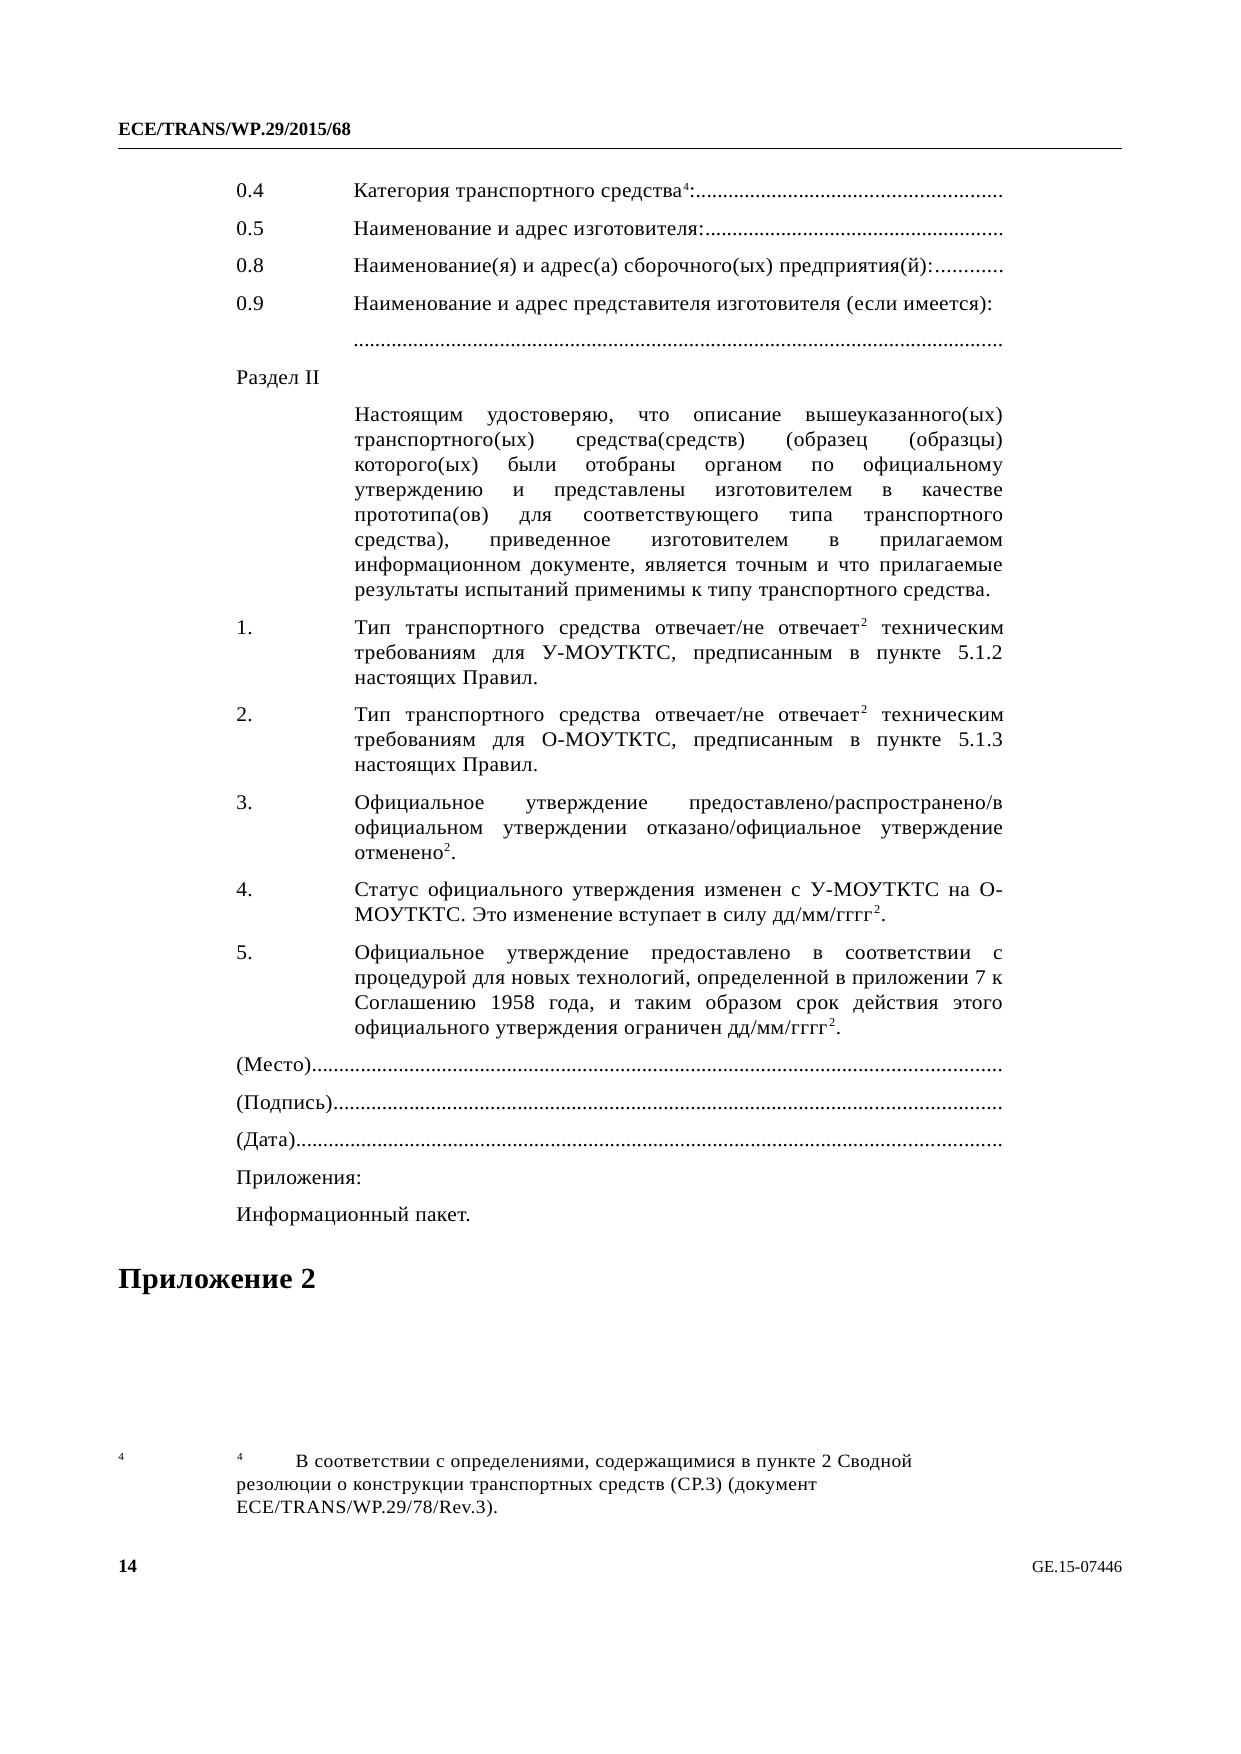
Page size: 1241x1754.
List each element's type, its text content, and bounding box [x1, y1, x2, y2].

text Настоящим удостоверяю, что описание вышеуказанного(ых) транспортного(ых) средства(средств) (образец (образцы) которого(ых) были отобраны органом по официальному утверждению и представлены изготовителем в качестве прототипа(ов) для соответствующего типа транспортного средства), приведенное изготовителем в прилагаемом информационном документе, является точным и что прилагаемые результаты испытаний применимы к типу транспортного средства. [354, 401, 1004, 601]
text 4. Статус официального утверждения изменен с У-МОУТКТС на О-МОУТКТС. Это изменение вступает в силу дд/мм/гггг2. [236, 876, 1004, 926]
text 0.8 Наименование(я) и адрес(а) сборочного(ых) предприятия(й): [236, 252, 1004, 277]
text 5. Официальное утверждение предоставлено в соответствии с процедурой для новых технологий, определенной в приложении 7 к Соглашению 1958 года, и таким образом срок действия этого официального утверждения ограничен дд/мм/гггг2. [236, 939, 1004, 1039]
text 2. Тип транспортного средства отвечает/не отвечает2 техническим требованиям для О-МОУТКТС, предписанным в пункте 5.1.3 настоящих Правил. [236, 701, 1004, 776]
text (Дата) [236, 1126, 1004, 1151]
text (Место) [236, 1051, 1004, 1076]
text 1. Тип транспортного средства отвечает/не отвечает2 техническим требованиям для У-МОУТКТС, предписанным в пункте 5.1.2 настоящих Правил. [236, 614, 1004, 689]
text Приложение 2 [118, 1264, 1004, 1295]
text (Подпись) [236, 1089, 1004, 1114]
text 0.9 Наименование и адрес представителя изготовителя (если имеется): [236, 290, 1004, 315]
text Информационный пакет. [236, 1201, 1004, 1226]
text Приложения: [236, 1164, 1004, 1189]
text 0.5 Наименование и адрес изготовителя: [236, 215, 1004, 240]
text Раздел II [236, 364, 1004, 389]
text 0.4 Категория транспортного средства4: [236, 177, 1004, 202]
text 3. Официальное утверждение предоставлено/распространено/в официальном утверждении отказано/официальное утверждение отменено2. [236, 789, 1004, 864]
